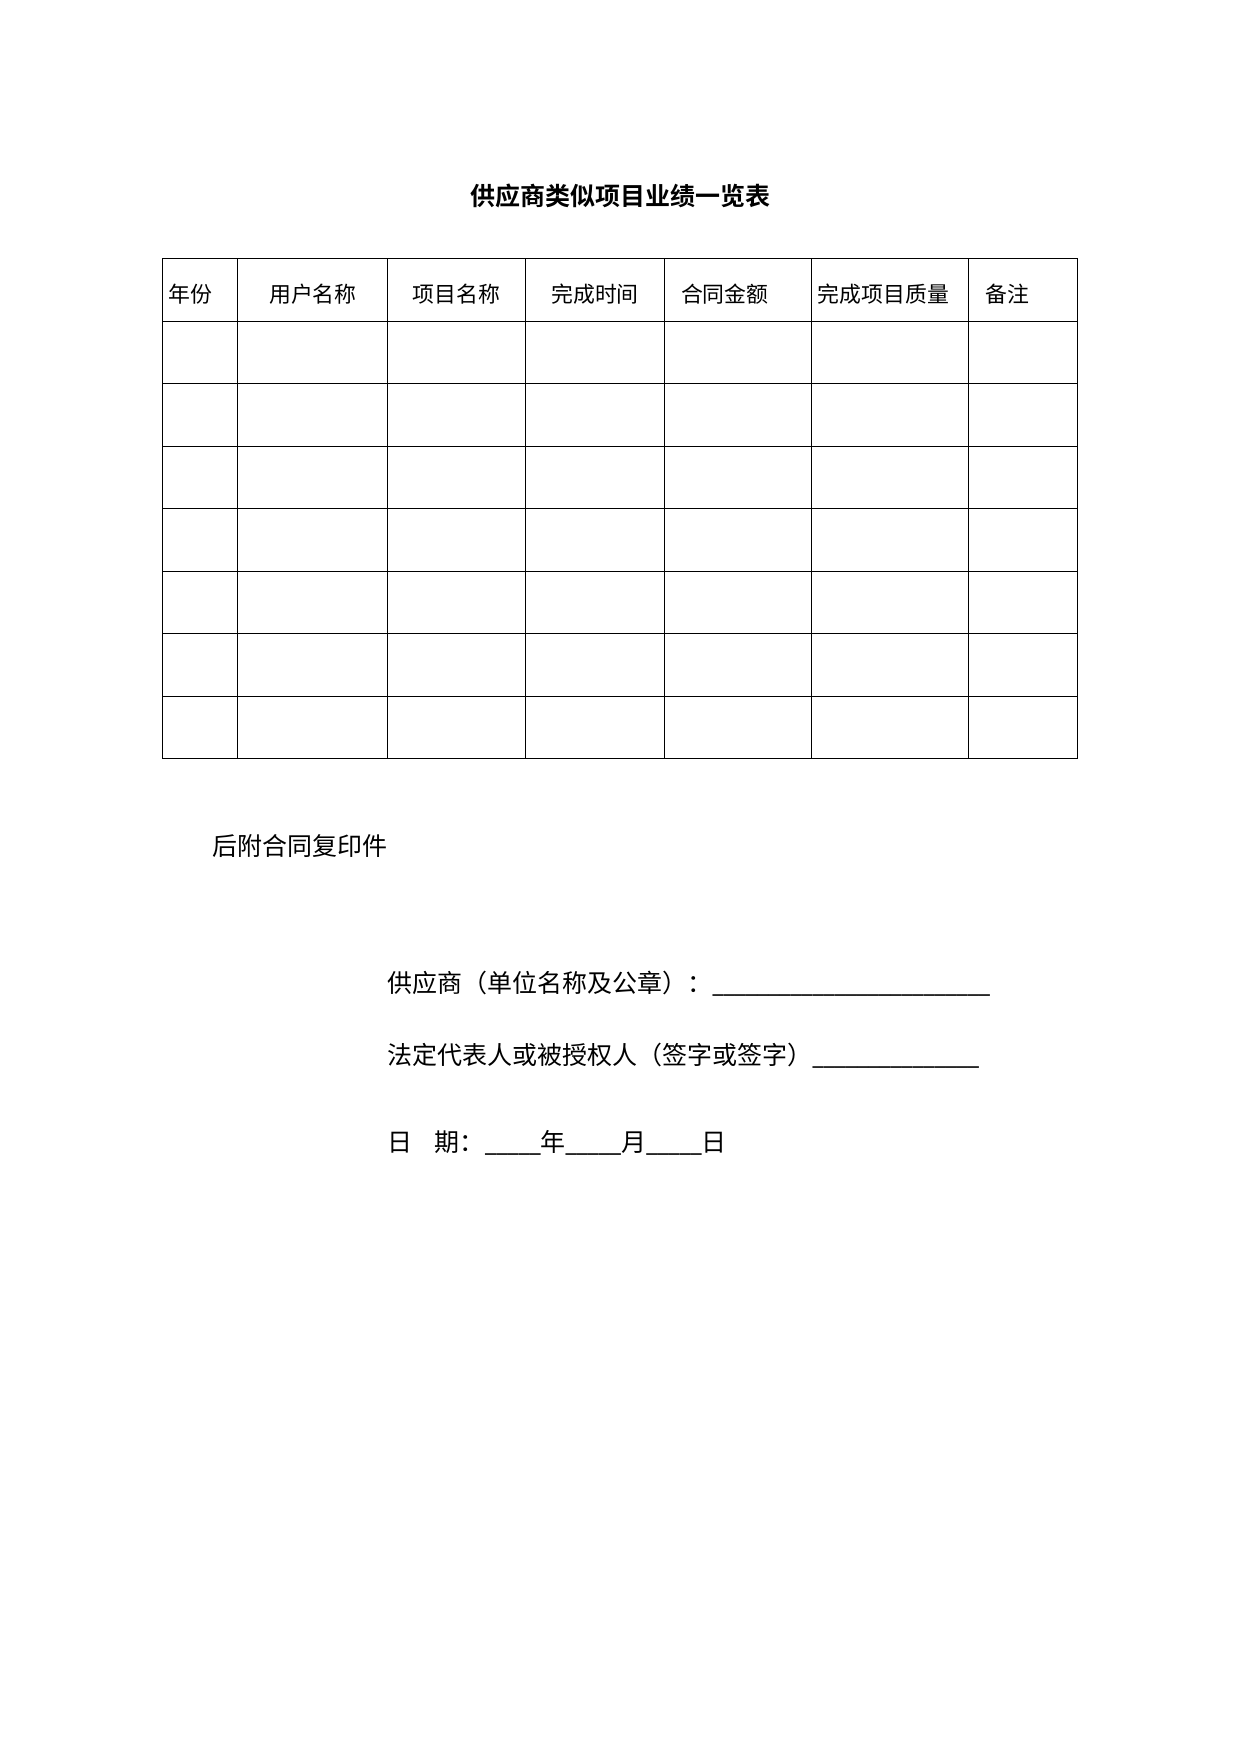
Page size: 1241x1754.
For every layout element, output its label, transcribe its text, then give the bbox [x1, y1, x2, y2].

table_cell [163, 384, 237, 446]
table_cell [163, 634, 237, 696]
text 法定代表人或被授权人（签字或签字）_______________ [187, 1036, 1053, 1072]
text 后附合同复印件 [187, 812, 1053, 877]
table_header 备注 [969, 259, 1077, 321]
table_cell [969, 509, 1077, 571]
table_cell [388, 322, 525, 383]
text 日 期：_____年_____月_____日 [187, 1108, 1053, 1173]
table_cell [969, 572, 1077, 633]
table_header 年份 [163, 259, 237, 321]
table_cell [388, 634, 525, 696]
text 供应商类似项目业绩一览表 [187, 162, 1053, 227]
table_cell [969, 384, 1077, 446]
table_cell [665, 572, 811, 633]
table_cell [163, 447, 237, 508]
table_cell [665, 322, 811, 383]
table_cell [969, 322, 1077, 383]
table_cell [969, 697, 1077, 758]
table_cell [665, 384, 811, 446]
table_cell [526, 634, 664, 696]
table_cell [163, 572, 237, 633]
table_cell [238, 572, 387, 633]
table_cell [969, 634, 1077, 696]
table_header 用户名称 [238, 259, 387, 321]
table_cell [526, 322, 664, 383]
table_cell [665, 509, 811, 571]
table_cell [812, 447, 968, 508]
table_cell [526, 447, 664, 508]
table_cell [969, 447, 1077, 508]
table_header 合同金额 [665, 259, 811, 321]
table_cell [812, 634, 968, 696]
table_cell [238, 634, 387, 696]
table_cell [526, 572, 664, 633]
table_cell [388, 572, 525, 633]
table_cell [526, 384, 664, 446]
table_header 项目名称 [388, 259, 525, 321]
table_cell [388, 384, 525, 446]
table_cell [812, 697, 968, 758]
text 供应商（单位名称及公章）：_________________________ [187, 963, 1053, 999]
table_cell [238, 509, 387, 571]
table_cell [163, 697, 237, 758]
table_cell [388, 697, 525, 758]
table_cell [812, 509, 968, 571]
table_cell [238, 322, 387, 383]
table_header 完成时间 [526, 259, 664, 321]
table_cell [238, 697, 387, 758]
table_cell [163, 322, 237, 383]
table_cell [238, 447, 387, 508]
table_cell [812, 384, 968, 446]
table_cell [163, 509, 237, 571]
table_cell [388, 509, 525, 571]
table_cell [812, 322, 968, 383]
table_cell [526, 697, 664, 758]
table_cell [388, 447, 525, 508]
table_cell [526, 509, 664, 571]
table_cell [812, 572, 968, 633]
table_cell [238, 384, 387, 446]
table_cell [665, 447, 811, 508]
table_cell [665, 634, 811, 696]
table_cell [665, 697, 811, 758]
table_header 完成项目质量 [812, 259, 968, 321]
